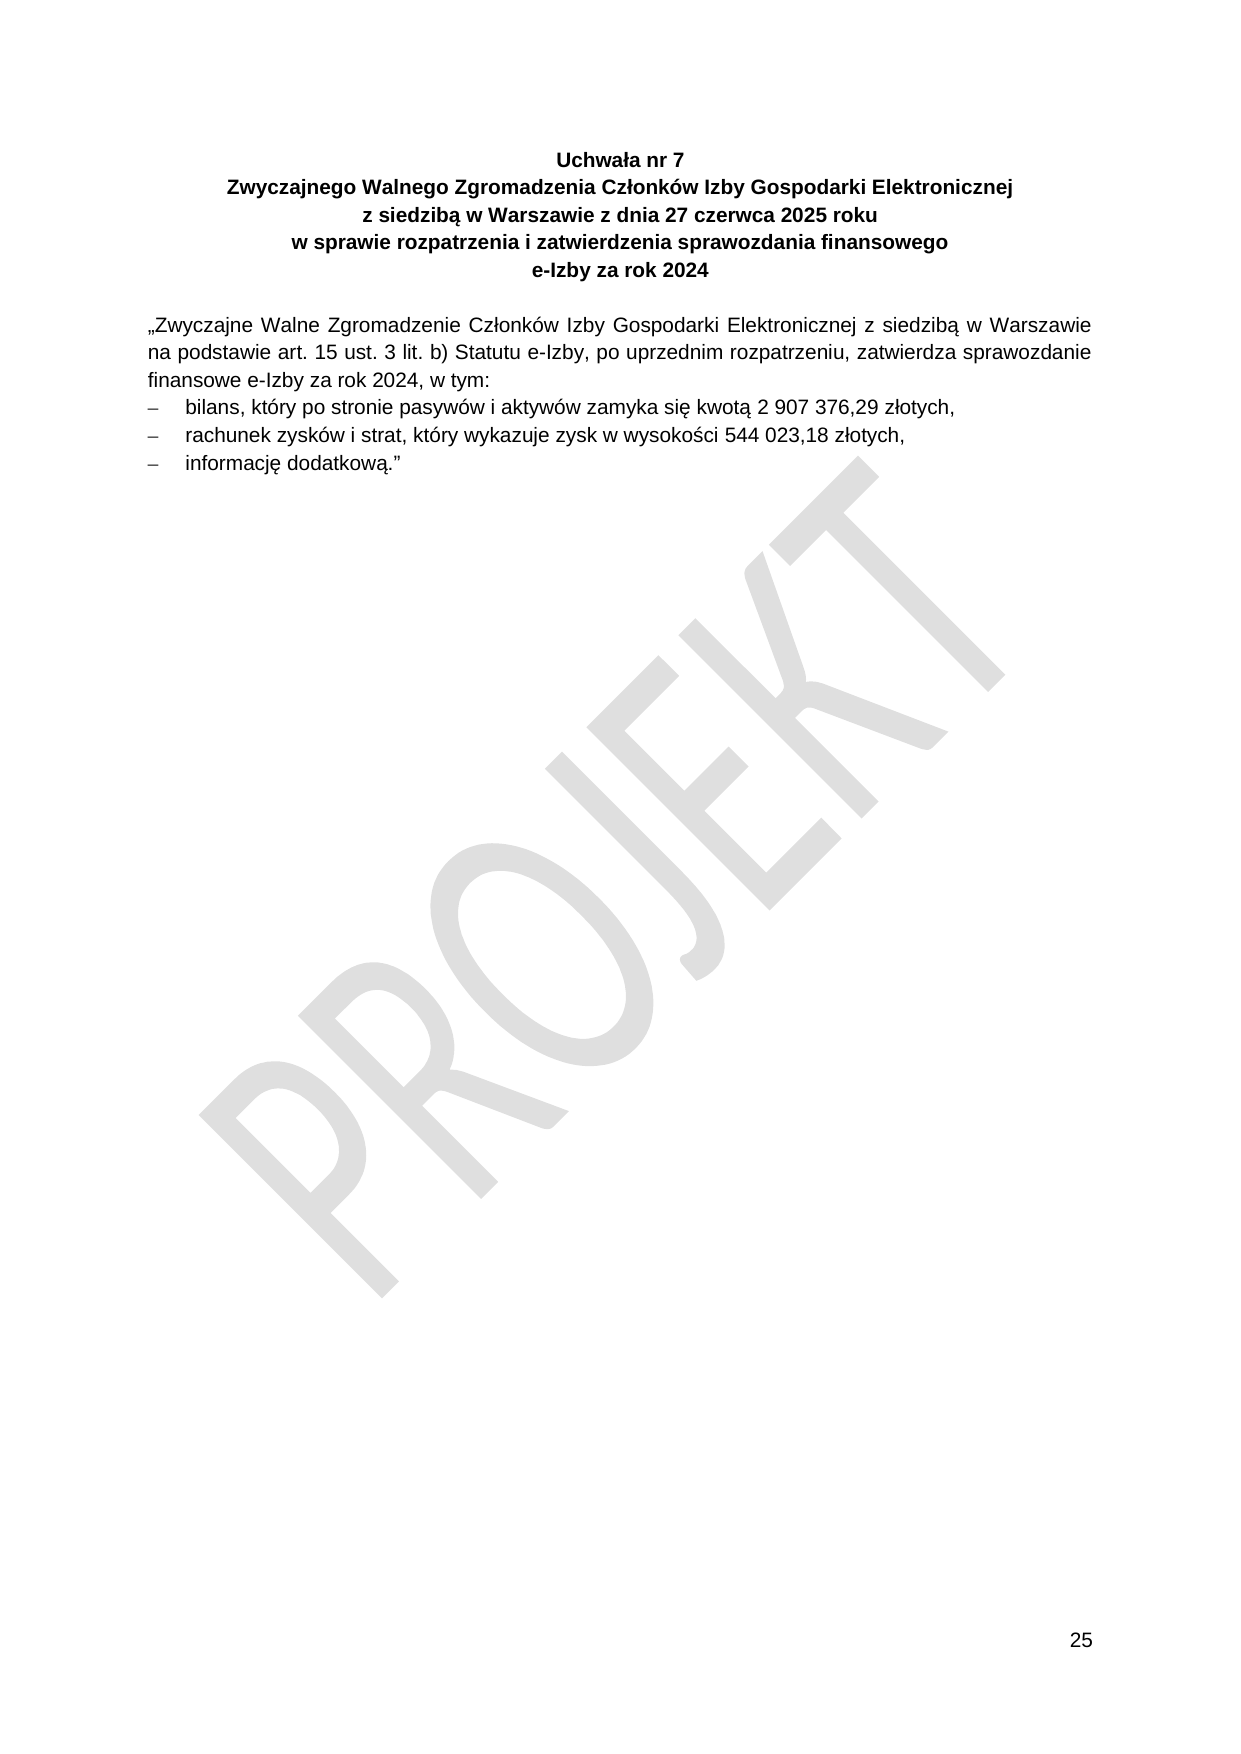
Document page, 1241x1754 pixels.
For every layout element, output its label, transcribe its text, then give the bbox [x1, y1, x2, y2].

text e-Izby za rok 2024 [148, 258, 1093, 282]
text Zwyczajnego Walnego Zgromadzenia Członków Izby Gospodarki Elektronicznej [148, 175, 1093, 199]
list bilans, który po stronie pasywów i aktywów zamyka się kwotą 2 907 376,29 złotych, [148, 395, 1093, 419]
list informację dodatkową.” [148, 451, 1093, 475]
text z siedzibą w Warszawie z dnia 27 czerwca 2025 roku [148, 203, 1093, 227]
list rachunek zysków i strat, który wykazuje zysk w wysokości 544 023,18 złotych, [148, 423, 1093, 447]
text Uchwała nr 7 [148, 148, 1093, 172]
text w sprawie rozpatrzenia i zatwierdzenia sprawozdania finansowego [148, 230, 1093, 254]
text „Zwyczajne Walne Zgromadzenie Członków Izby Gospodarki Elektronicznej z siedzibą w Warszawie na podstawie art. 15 ust. 3 lit. b) Statutu e-Izby, po uprzednim rozpatrzeniu, zatwierdza sprawozdanie finansowe e-Izby za rok 2024, w tym: [148, 313, 1093, 392]
